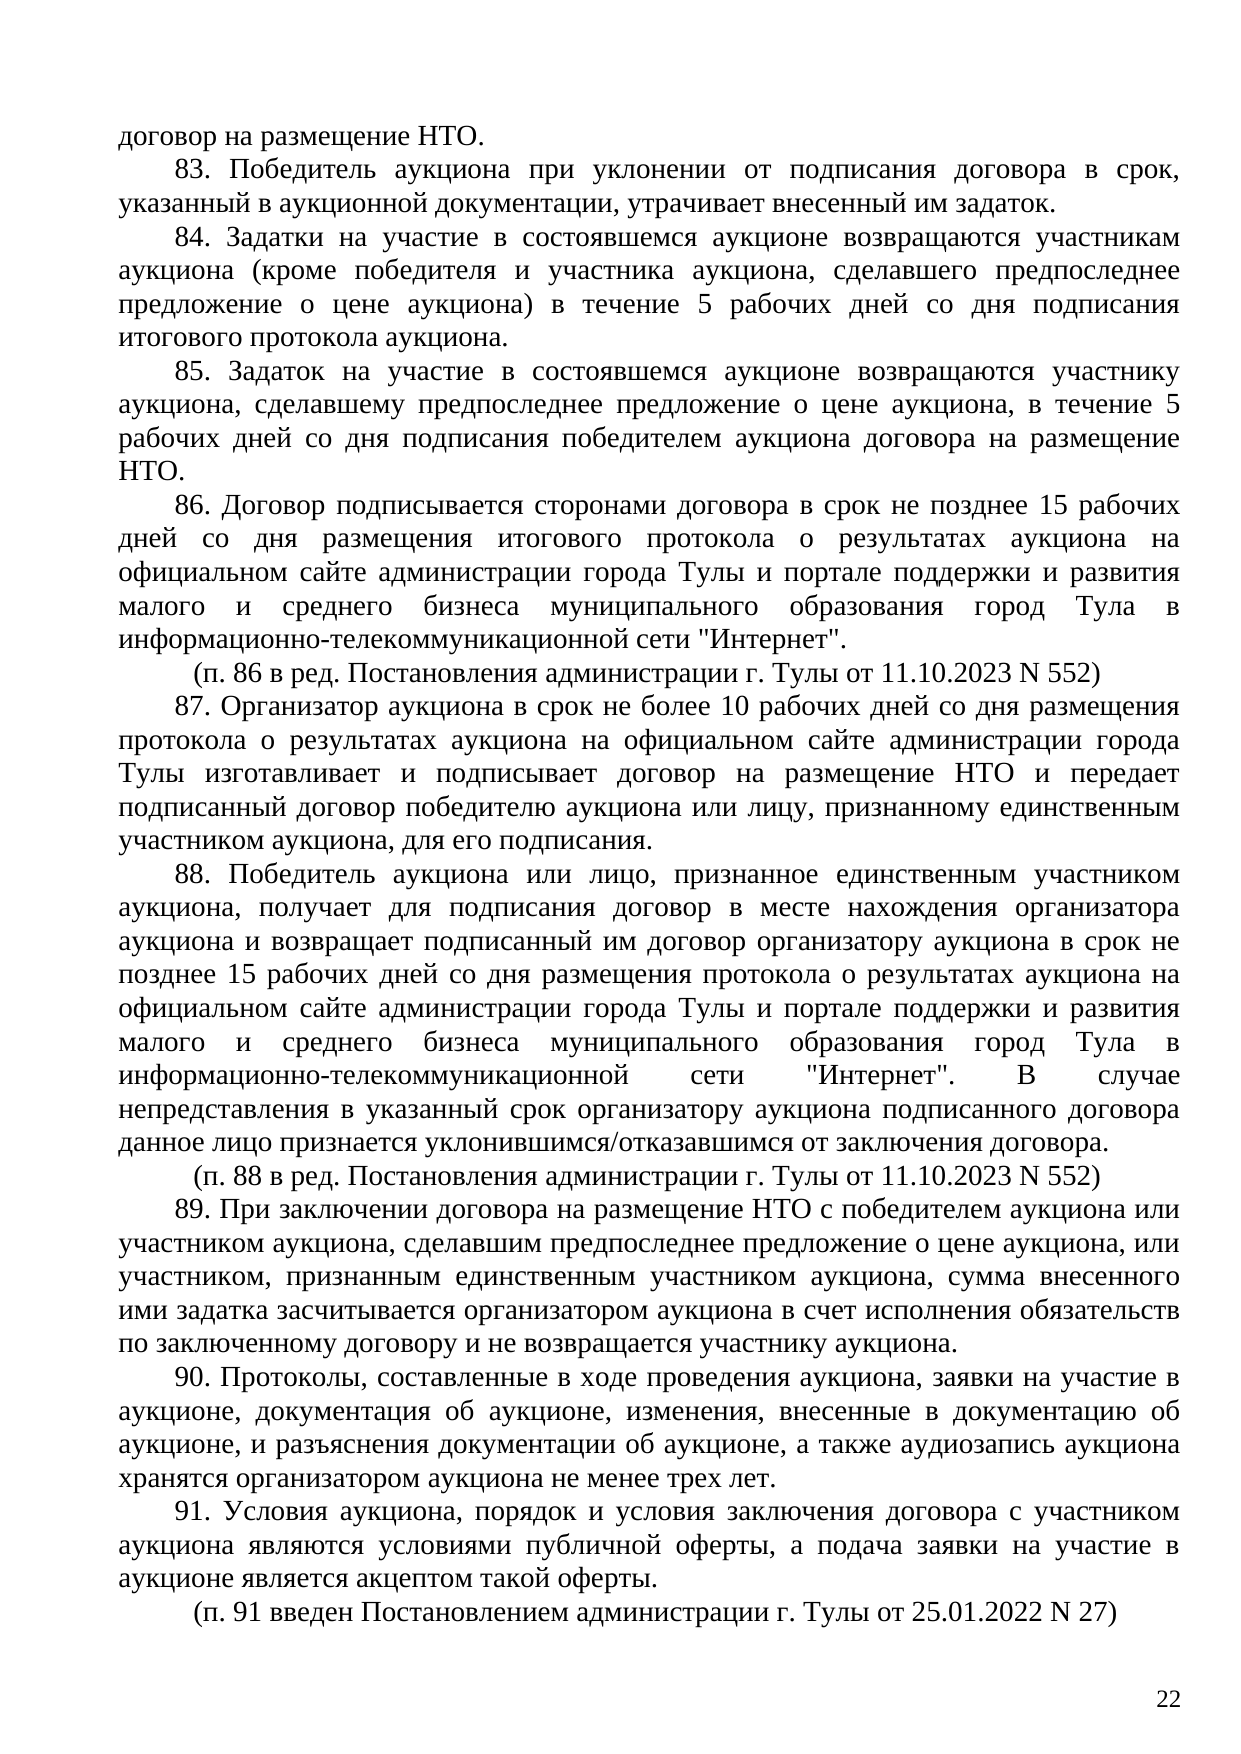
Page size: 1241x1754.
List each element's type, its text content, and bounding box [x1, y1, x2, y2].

text 90. Протоколы, составленные в ходе проведения аукциона, заявки на участие в аукционе, документация об аукционе, изменения, внесенные в документацию об аукционе, и разъяснения документации об аукционе, а также аудиозапись аукциона хранятся организатором аукциона не менее трех лет. [118, 1359, 1181, 1493]
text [118, 118, 1181, 152]
text (п. 91 введен Постановлением администрации г. Тулы от 25.01.2022 N 27) [118, 1594, 1181, 1627]
text 89. При заключении договора на размещение НТО с победителем аукциона или участником аукциона, сделавшим предпоследнее предложение о цене аукциона, или участником, признанным единственным участником аукциона, сумма внесенного ими задатка засчитывается организатором аукциона в счет исполнения обязательств по заключенному договору и не возвращается участнику аукциона. [118, 1191, 1181, 1359]
text (п. 86 в ред. Постановления администрации г. Тулы от 11.10.2023 N 552) [118, 655, 1181, 688]
text 91. Условия аукциона, порядок и условия заключения договора с участником аукциона являются условиями публичной оферты, а подача заявки на участие в аукционе является акцептом такой оферты. [118, 1493, 1181, 1594]
text 88. Победитель аукциона или лицо, признанное единственным участником аукциона, получает для подписания договор в месте нахождения организатора аукциона и возвращает подписанный им договор организатору аукциона в срок не позднее 15 рабочих дней со дня размещения протокола о результатах аукциона на официальном сайте администрации города Тулы и портале поддержки и развития малого и среднего бизнеса муниципального образования город Тула в информационно-телекоммуникационной сети "Интернет". В случае непредставления в указанный срок организатору аукциона подписанного договора данное лицо признается уклонившимся/отказавшимся от заключения договора. [118, 856, 1181, 1158]
text (п. 88 в ред. Постановления администрации г. Тулы от 11.10.2023 N 552) [118, 1158, 1181, 1191]
text 84. Задатки на участие в состоявшемся аукционе возвращаются участникам аукциона (кроме победителя и участника аукциона, сделавшего предпоследнее предложение о цене аукциона) в течение 5 рабочих дней со дня подписания итогового протокола аукциона. [118, 219, 1181, 353]
text 87. Организатор аукциона в срок не более 10 рабочих дней со дня размещения протокола о результатах аукциона на официальном сайте администрации города Тулы изготавливает и подписывает договор на размещение НТО и передает подписанный договор победителю аукциона или лицу, признанному единственным участником аукциона, для его подписания. [118, 688, 1181, 856]
text 85. Задаток на участие в состоявшемся аукционе возвращаются участнику аукциона, сделавшему предпоследнее предложение о цене аукциона, в течение 5 рабочих дней со дня подписания победителем аукциона договора на размещение НТО. [118, 353, 1181, 487]
text 86. Договор подписывается сторонами договора в срок не позднее 15 рабочих дней со дня размещения итогового протокола о результатах аукциона на официальном сайте администрации города Тулы и портале поддержки и развития малого и среднего бизнеса муниципального образования город Тула в информационно-телекоммуникационной сети "Интернет". [118, 487, 1181, 655]
text 83. Победитель аукциона при уклонении от подписания договора в срок, указанный в аукционной документации, утрачивает внесенный им задаток. [118, 152, 1181, 219]
